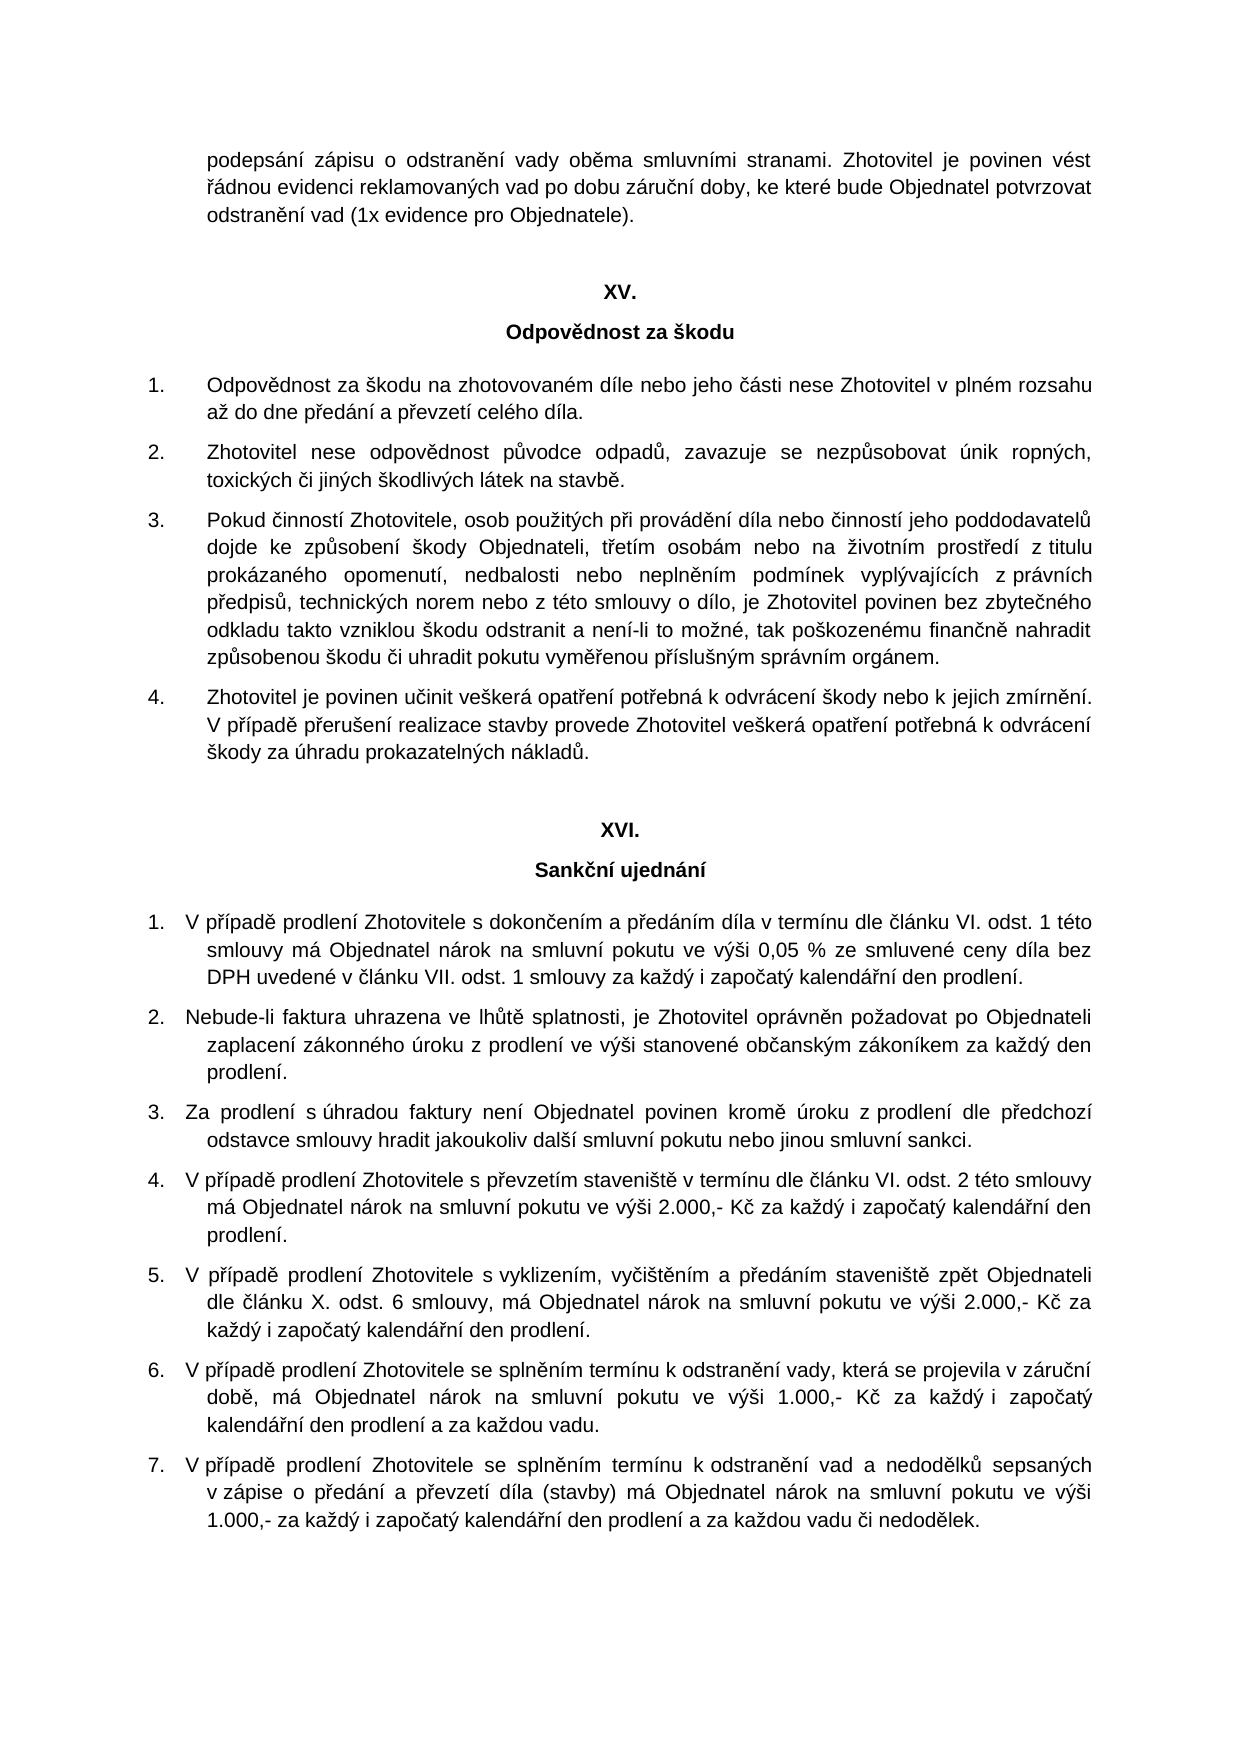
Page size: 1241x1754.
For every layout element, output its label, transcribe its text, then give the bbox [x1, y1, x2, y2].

text XV. [148, 280, 1093, 304]
list V případě prodlení Zhotovitele s převzetím staveniště v termínu dle článku VI. odst. 2 této smlouvy má Objednatel nárok na smluvní pokutu ve výši 2.000,- Kč za každý i započatý kalendářní den prodlení. [148, 1168, 1093, 1247]
text Odpovědnost za škodu [148, 320, 1093, 344]
list V případě prodlení Zhotovitele s dokončením a předáním díla v termínu dle článku VI. odst. 1 této smlouvy má Objednatel nárok na smluvní pokutu ve výši 0,05 % ze smluvené ceny díla bez DPH uvedené v článku VII. odst. 1 smlouvy za každý i započatý kalendářní den prodlení. [148, 910, 1093, 989]
list Za prodlení s úhradou faktury není Objednatel povinen kromě úroku z prodlení dle předchozí odstavce smlouvy hradit jakoukoliv další smluvní pokutu nebo jinou smluvní sankci. [148, 1100, 1093, 1152]
list Zhotovitel nese odpovědnost původce odpadů, zavazuje se nezpůsobovat únik ropných, toxických či jiných škodlivých látek na stavbě. [148, 440, 1093, 492]
text XVI. [148, 818, 1093, 842]
list V případě prodlení Zhotovitele se splněním termínu k odstranění vady, která se projevila v záruční době, má Objednatel nárok na smluvní pokutu ve výši 1.000,- Kč za každý i započatý kalendářní den prodlení a za každou vadu. [148, 1358, 1093, 1437]
list V případě prodlení Zhotovitele se splněním termínu k odstranění vad a nedodělků sepsaných v zápise o předání a převzetí díla (stavby) má Objednatel nárok na smluvní pokutu ve výši 1.000,- za každý i započatý kalendářní den prodlení a za každou vadu či nedodělek. [148, 1453, 1093, 1532]
list Odpovědnost za škodu na zhotovovaném díle nebo jeho části nese Zhotovitel v plném rozsahu až do dne předání a převzetí celého díla. [148, 373, 1093, 424]
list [148, 148, 1093, 227]
list Nebude-li faktura uhrazena ve lhůtě splatnosti, je Zhotovitel oprávněn požadovat po Objednateli zaplacení zákonného úroku z prodlení ve výši stanovené občanským zákoníkem za každý den prodlení. [148, 1005, 1093, 1084]
list V případě prodlení Zhotovitele s vyklizením, vyčištěním a předáním staveniště zpět Objednateli dle článku X. odst. 6 smlouvy, má Objednatel nárok na smluvní pokutu ve výši 2.000,- Kč za každý i započatý kalendářní den prodlení. [148, 1263, 1093, 1342]
list Zhotovitel je povinen učinit veškerá opatření potřebná k odvrácení škody nebo k jejich zmírnění. V případě přerušení realizace stavby provede Zhotovitel veškerá opatření potřebná k odvrácení škody za úhradu prokazatelných nákladů. [148, 685, 1093, 764]
list Pokud činností Zhotovitele, osob použitých při provádění díla nebo činností jeho poddodavatelů dojde ke způsobení škody Objednateli, třetím osobám nebo na životním prostředí z titulu prokázaného opomenutí, nedbalosti nebo neplněním podmínek vyplývajících z právních předpisů, technických norem nebo z této smlouvy o dílo, je Zhotovitel povinen bez zbytečného odkladu takto vzniklou škodu odstranit a není-li to možné, tak poškozenému finančně nahradit způsobenou škodu či uhradit pokutu vyměřenou příslušným správním orgánem. [148, 508, 1093, 669]
text Sankční ujednání [148, 858, 1093, 882]
